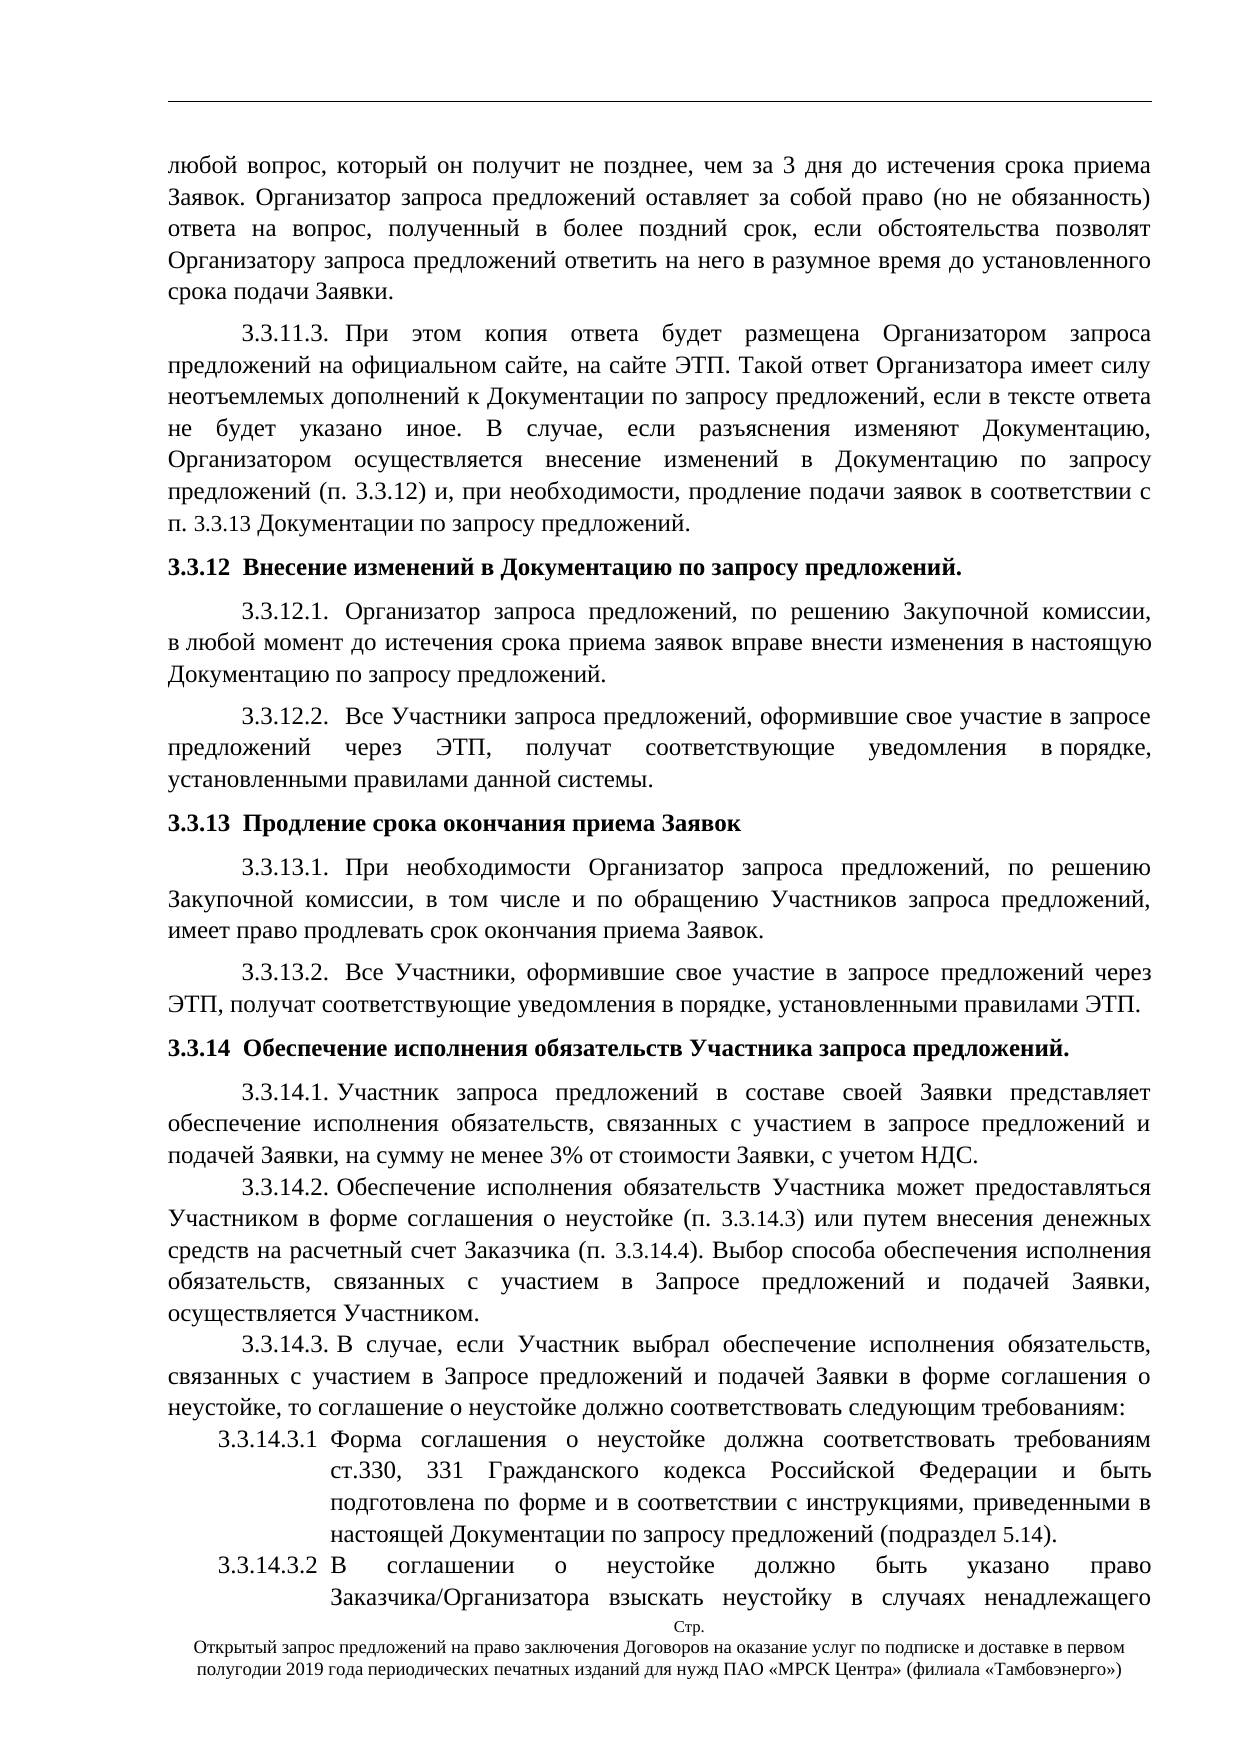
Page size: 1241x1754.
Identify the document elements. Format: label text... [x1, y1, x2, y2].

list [168, 150, 1152, 305]
subtitle Внесение изменений в Документацию по запросу предложений. [168, 552, 1152, 580]
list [218, 1550, 1152, 1611]
list Участник запроса предложений в составе своей Заявки представляет обеспечение исполнения обязательств, связанных с участием в запросе предложений и подачей Заявки, на сумму не менее 3% от стоимости Заявки, с учетом НДС. [168, 1077, 1152, 1169]
list Обеспечение исполнения обязательств Участника может предоставляться Участником в форме соглашения о неустойке (п. 3.3.14.3) или путем внесения денежных средств на расчетный счет Заказчика (п. 3.3.14.4). Выбор способа обеспечения исполнения обязательств, связанных с участием в Запросе предложений и подачей Заявки, осуществляется Участником. [168, 1172, 1152, 1327]
list Все Участники запроса предложений, оформившие свое участие в запросе предложений через ЭТП, получат соответствующие уведомления в порядке, установленными правилами данной системы. [168, 701, 1152, 793]
subtitle Обеспечение исполнения обязательств Участника запроса предложений. [168, 1033, 1152, 1062]
subtitle Продление срока окончания приема Заявок [168, 808, 1152, 837]
list Организатор запроса предложений, по решению Закупочной комиссии, в любой момент до истечения срока приема заявок вправе внести изменения в настоящую Документацию по запросу предложений. [168, 596, 1152, 688]
list Форма соглашения о неустойке должна соответствовать требованиям ст.330, 331 Гражданского кодекса Российской Федерации и быть подготовлена по форме и в соответствии с инструкциями, приведенными в настоящей Документации по запросу предложений (подраздел 5.14). [218, 1424, 1152, 1547]
list При необходимости Организатор запроса предложений, по решению Закупочной комиссии, в том числе и по обращению Участников запроса предложений, имеет право продлевать срок окончания приема Заявок. [168, 852, 1152, 944]
list Все Участники, оформившие свое участие в запросе предложений через ЭТП, получат соответствующие уведомления в порядке, установленными правилами ЭТП. [168, 957, 1152, 1017]
list В случае, если Участник выбрал обеспечение исполнения обязательств, связанных с участием в Запросе предложений и подачей Заявки в форме соглашения о неустойке, то соглашение о неустойке должно соответствовать следующим требованиям: [168, 1329, 1152, 1421]
list При этом копия ответа будет размещена Организатором запроса предложений на официальном сайте, на сайте ЭТП. Такой ответ Организатора имеет силу неотъемлемых дополнений к Документации по запросу предложений, если в тексте ответа не будет указано иное. В случае, если разъяснения изменяют Документацию, Организатором осуществляется внесение изменений в Документацию по запросу предложений (п. 3.3.12) и, при необходимости, продление подачи заявок в соответствии с п. 3.3.13 Документации по запросу предложений. [168, 318, 1152, 536]
